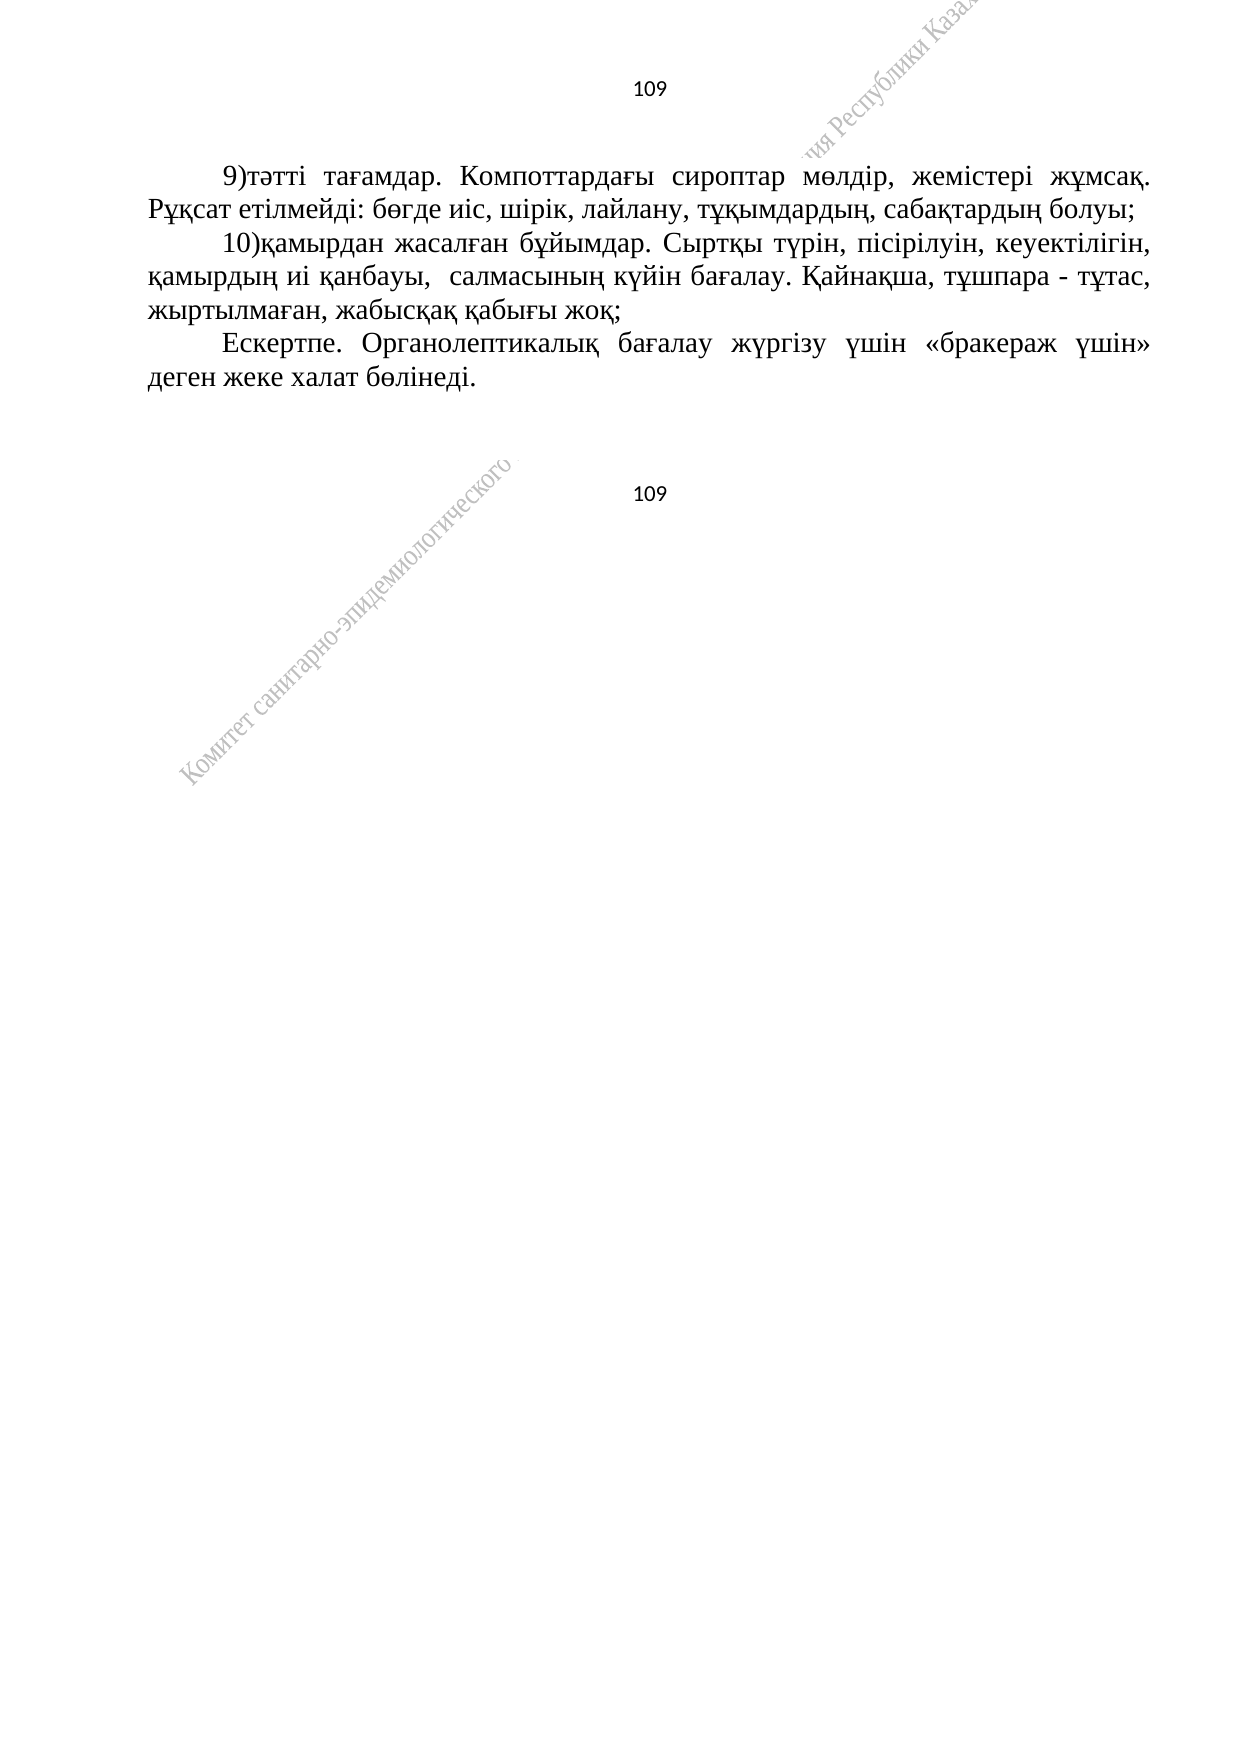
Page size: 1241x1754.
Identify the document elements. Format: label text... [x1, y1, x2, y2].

text 9)тәтті тағамдар. Компоттардағы сироптар мөлдір, жемістері жұмсақ. Рұқсат етілмейді: бөгде иіс, шірік, лайлану, тұқымдардың, сабақтардың болуы; [148, 158, 1152, 225]
text Ескертпе. Органолептикалық бағалау жүргізу үшін «бракераж үшін» деген жеке халат бөлінеді. [148, 326, 1152, 393]
text 10)қамырдан жасалған бұйымдар. Сыртқы түрін, пісірілуін, кеуектілігін, қамырдың иі қанбауы, салмасының күйін бағалау. Қайнақша, тұшпара - тұтас, жыртылмаған, жабысқақ қабығы жоқ; [148, 225, 1152, 326]
